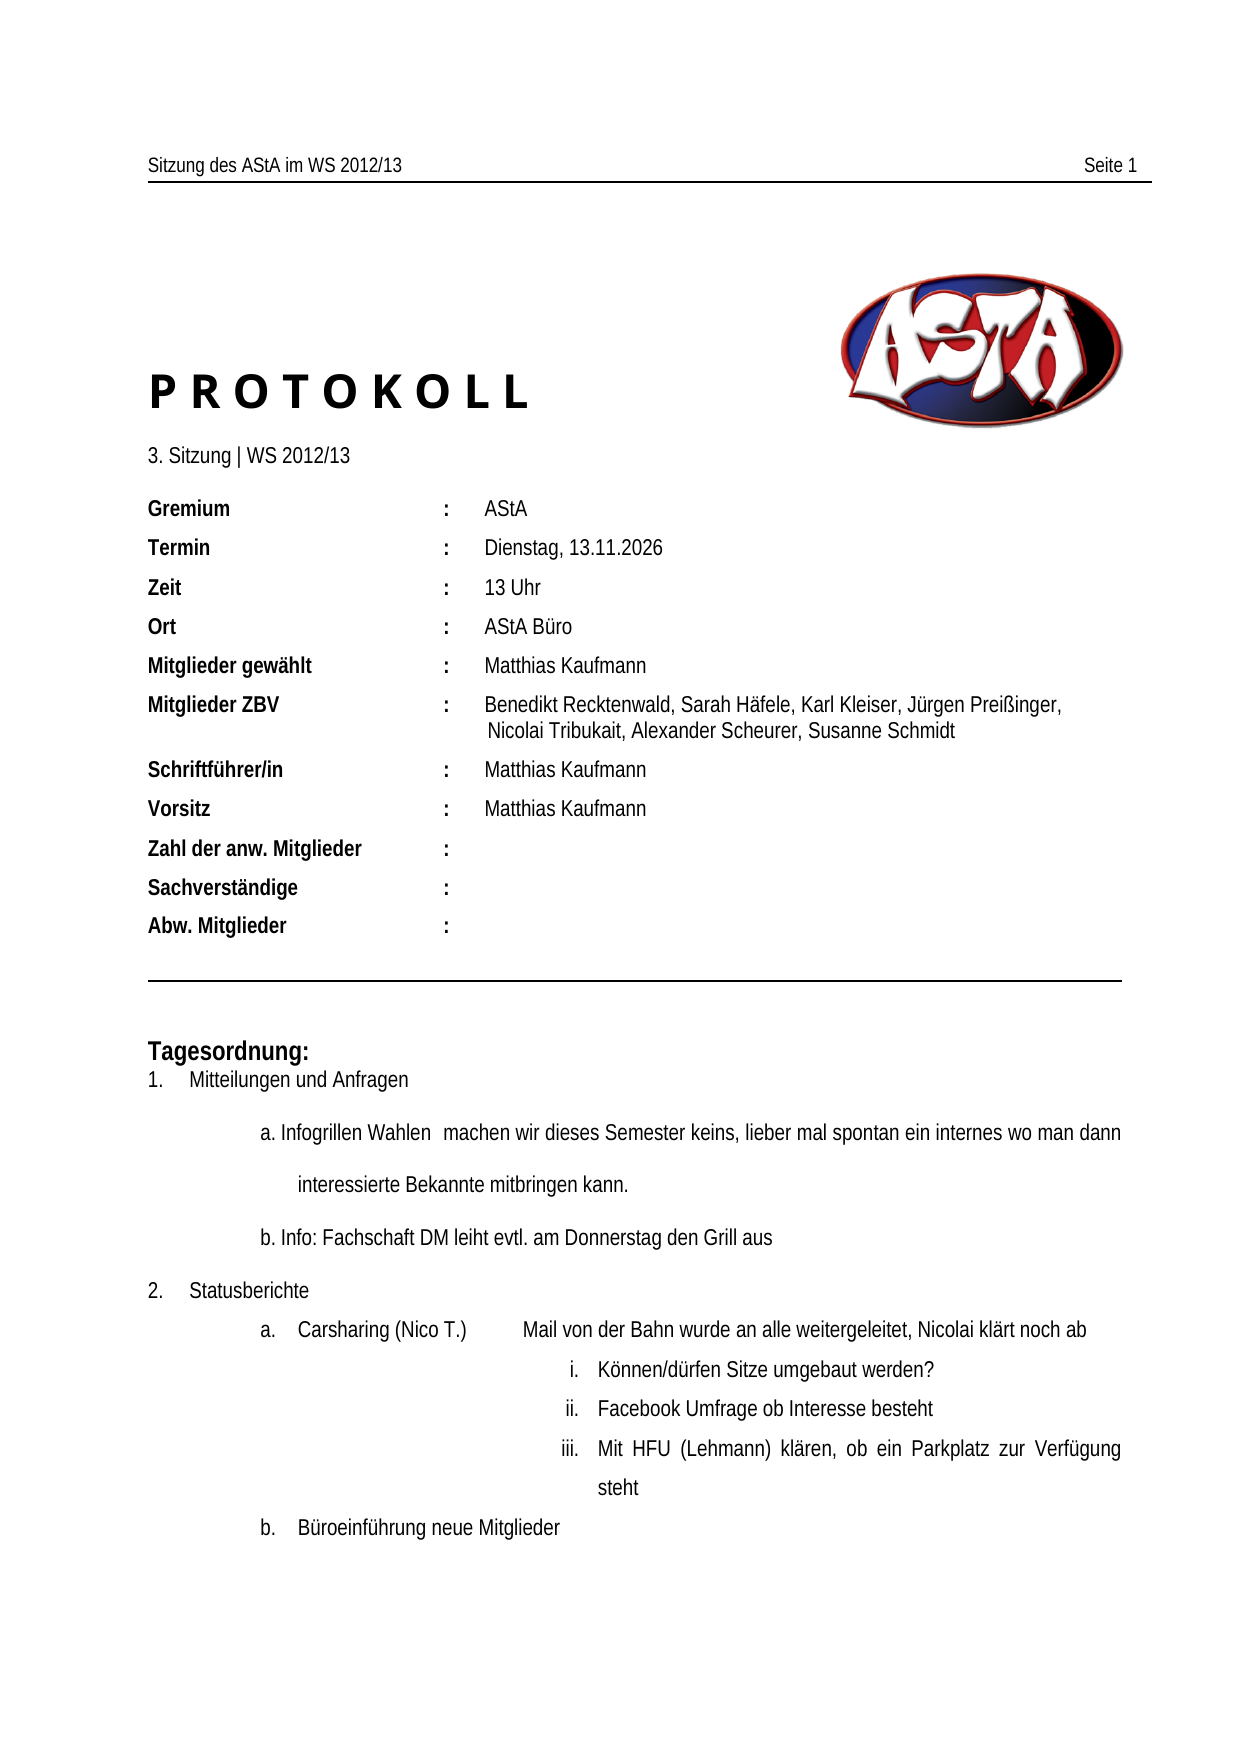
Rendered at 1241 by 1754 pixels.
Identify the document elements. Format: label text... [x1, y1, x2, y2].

text Schriftführer/in : Matthias Kaufmann [148, 756, 1122, 782]
text Zahl der anw. Mitglieder : [148, 835, 1122, 861]
text Zeit : 13 Uhr [148, 573, 1122, 600]
picture [833, 259, 1134, 450]
text Ort : AStA Büro [148, 613, 1122, 639]
list Facebook Umfrage ob Interesse besteht [579, 1395, 1122, 1421]
list Mit HFU (Lehmann) klären, ob ein Parkplatz zur Verfügung steht [579, 1434, 1122, 1500]
list Mitteilungen und Anfragen [148, 1066, 1122, 1092]
text Mitglieder ZBV : Benedikt Recktenwald, Sarah Häfele, Karl Kleiser, Jürgen Preißinger, Nicolai Tribukait, Alexander Scheurer, Susanne Schmidt [148, 691, 1122, 743]
list Büroeinführung neue Mitglieder [260, 1513, 1122, 1540]
text Termin : Dienstag, 22.04.2013 [148, 534, 1122, 560]
text Tagesordnung: [148, 1035, 1122, 1066]
list Können/dürfen Sitze umgebaut werden? [579, 1356, 1122, 1382]
list Info: Fachschaft DM leiht evtl. am Donnerstag den Grill aus [260, 1224, 1122, 1250]
text Gremium : AStA [148, 494, 1122, 521]
list Carsharing (Nico T.) Mail von der Bahn wurde an alle weitergeleitet, Nicolai klärt noch ab [260, 1316, 1122, 1342]
list Statusberichte [148, 1277, 1122, 1303]
text Abw. Mitglieder : [148, 912, 1122, 939]
text 3. Sitzung | WS 2012/13 [148, 442, 1122, 468]
list Infogrillen Wahlen machen wir dieses Semester keins, lieber mal spontan ein internes wo man dann interessierte Bekannte mitbringen kann. [260, 1118, 1122, 1197]
text Vorsitz : Matthias Kaufmann [148, 795, 1122, 822]
text Sachverständige : [148, 874, 1122, 900]
text Mitglieder gewählt : Matthias Kaufmann [148, 652, 1122, 678]
text P R O T O K O L L [148, 359, 833, 423]
